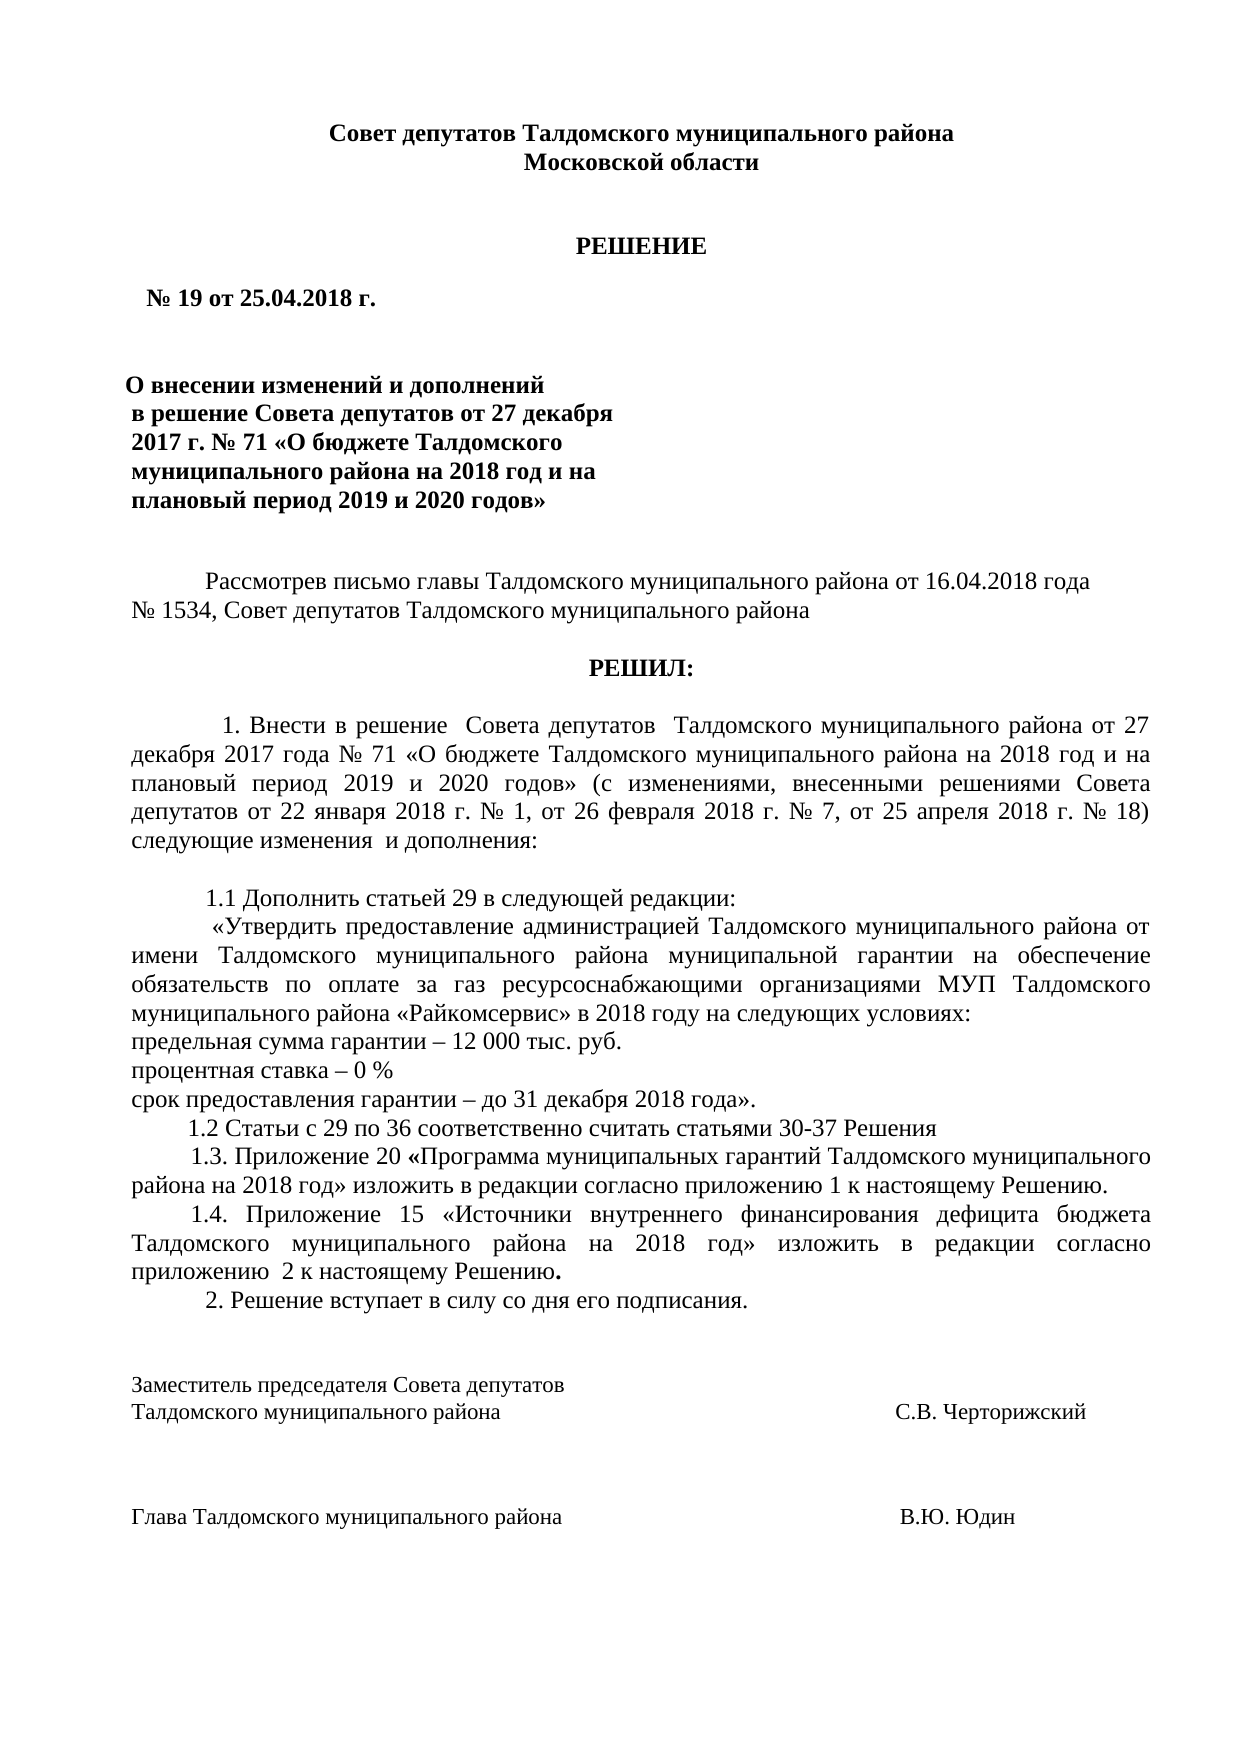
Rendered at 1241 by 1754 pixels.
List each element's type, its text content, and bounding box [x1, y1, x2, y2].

text Талдомского муниципального района С.В. Черторижский [131, 1398, 1152, 1424]
text 1.3. Приложение 20 «Программа муниципальных гарантий Талдомского муниципального района на 2018 год» изложить в редакции согласно приложению 1 к настоящему Решению. [131, 1141, 1152, 1199]
text процентная ставка – 0 % [131, 1055, 1152, 1084]
text муниципального района на 2018 год и на [131, 456, 1152, 485]
text срок предоставления гарантии – до 31 декабря 2018 года». [131, 1084, 1152, 1113]
text предельная сумма гарантии – 12 000 тыс. руб. [131, 1026, 1152, 1055]
text Рассмотрев письмо главы Талдомского муниципального района от 16.04.2018 года № 1534, Совет депутатов Талдомского муниципального района [131, 566, 1152, 624]
subtitle Совет депутатов Талдомского муниципального района [131, 118, 1152, 147]
text 1.1 Дополнить статьей 29 в следующей редакции: [131, 883, 1152, 911]
text плановый период 2019 и 2020 годов» [131, 485, 1152, 513]
text 1.2 Статьи с 29 по 36 соответственно считать статьями 30-37 Решения [131, 1113, 1152, 1141]
text «Утвердить предоставление администрацией Талдомского муниципального района от имени Талдомского муниципального района муниципальной гарантии на обеспечение обязательств по оплате за газ ресурсоснабжающими организациями МУП Талдомского муниципального района «Райкомсервис» в 2018 году на следующих условиях: [131, 911, 1152, 1026]
text . № 71 «О бюджете Талдомского [131, 427, 1152, 456]
text О внесении изменений и дополнений [94, 370, 1152, 398]
text 1.4. Приложение 15 «Источники внутреннего финансирования дефицита бюджета Талдомского муниципального района на 2018 год» изложить в редакции согласно приложению 2 к настоящему Решению. [131, 1199, 1152, 1285]
text РЕШИЛ: [131, 653, 1152, 681]
text Глава Талдомского муниципального района В.Ю. Юдин [131, 1503, 1152, 1529]
text РЕШЕНИЕ [131, 231, 1152, 259]
text 2. Решение вступает в силу со дня его подписания. [131, 1285, 1152, 1314]
subtitle Московской области [131, 147, 1152, 176]
text Заместитель председателя Совета депутатов [131, 1371, 1152, 1398]
text № 19 от 25.04.2018 г. [75, 283, 1152, 312]
text в решение Совета депутатов от 27 декабря [131, 398, 1152, 427]
text 1. Внести в решение Совета депутатов Талдомского муниципального района от 27 декабря 2017 года № 71 «О бюджете Талдомского муниципального района на 2018 год и на плановый период 2019 и 2020 годов» (с изменениями, внесенными решениями Совета депутатов от 22 января . № 1, от 26 февраля . № 7, от 25 апреля 2018 г. № 18) следующие изменения и дополнения: [131, 710, 1152, 854]
